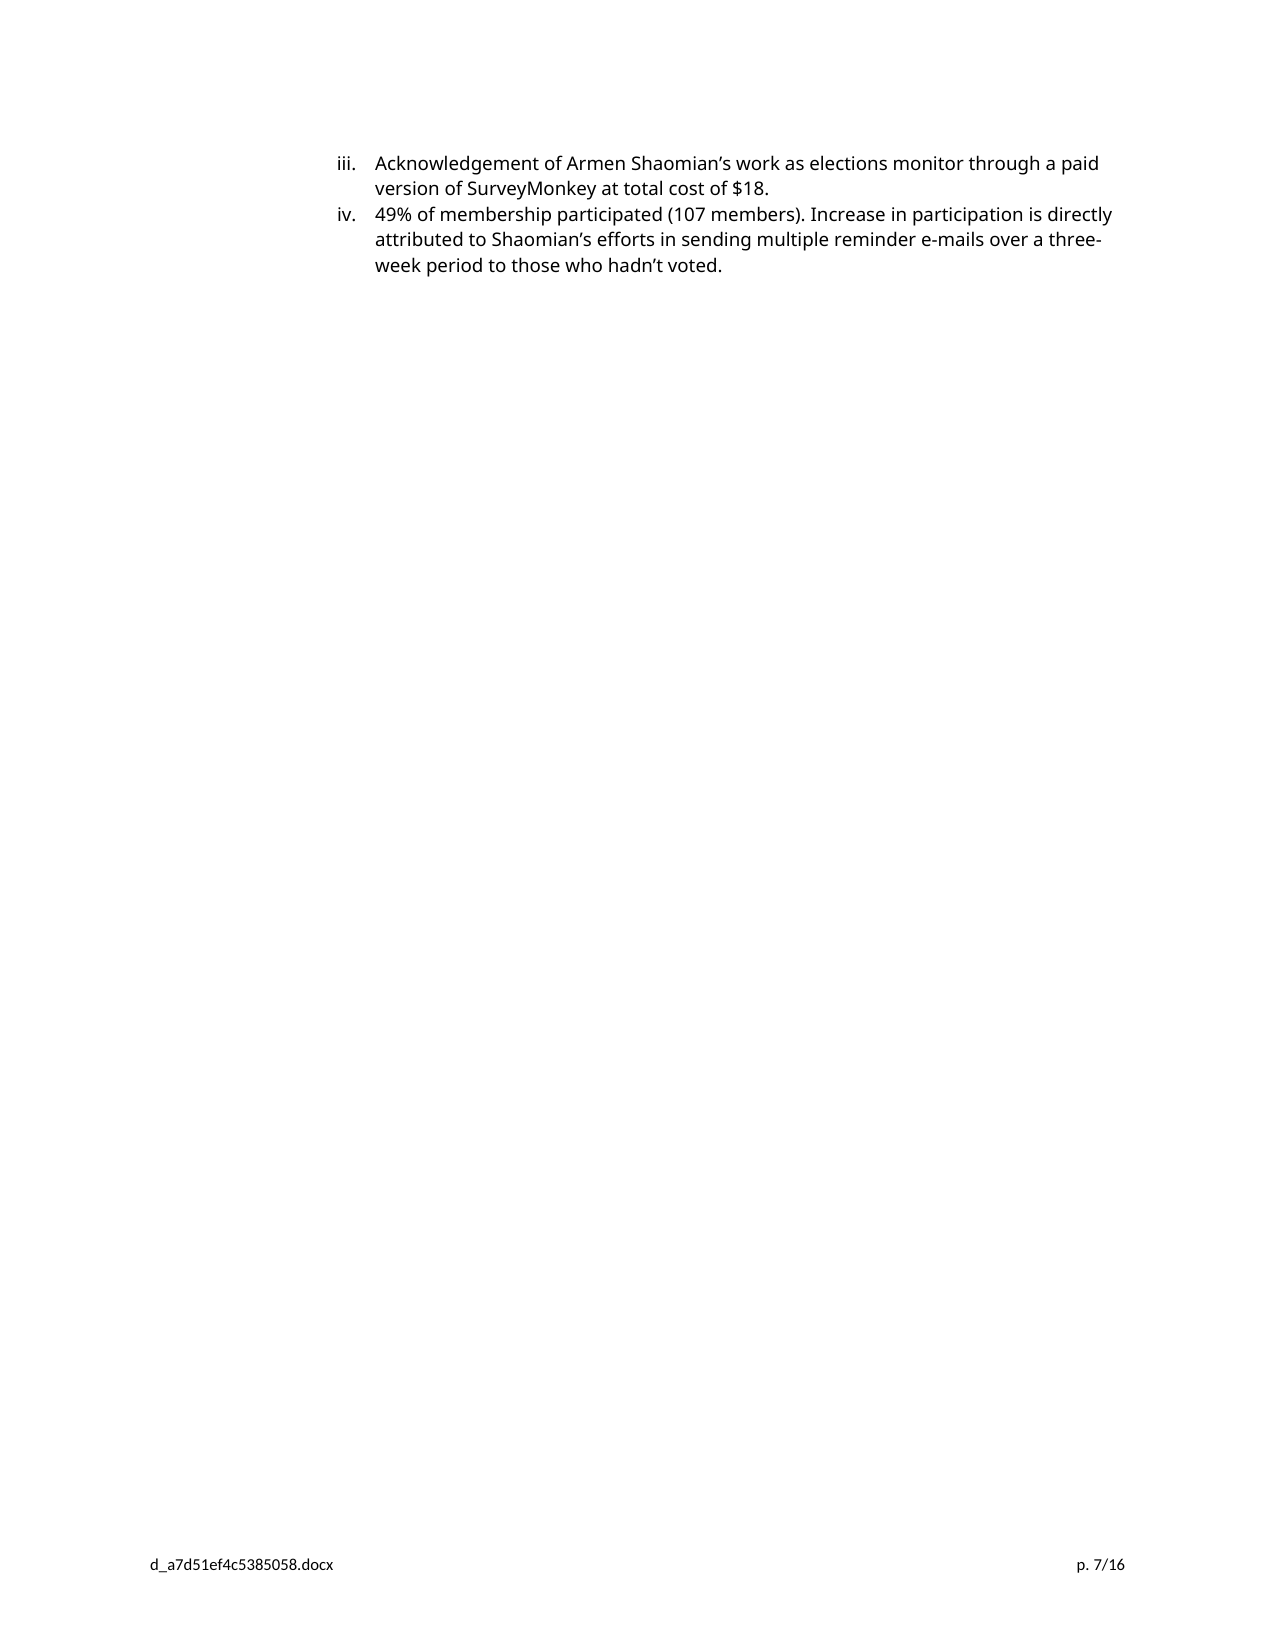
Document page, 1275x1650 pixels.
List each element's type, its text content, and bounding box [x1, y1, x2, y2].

list Acknowledgement of Armen Shaomian’s work as elections monitor through a paid version of SurveyMonkey at total cost of $18. [356, 150, 1125, 201]
list 49% of membership participated (107 members). Increase in participation is directly attributed to Shaomian’s efforts in sending multiple reminder e-mails over a three-week period to those who hadn’t voted. [356, 201, 1125, 278]
